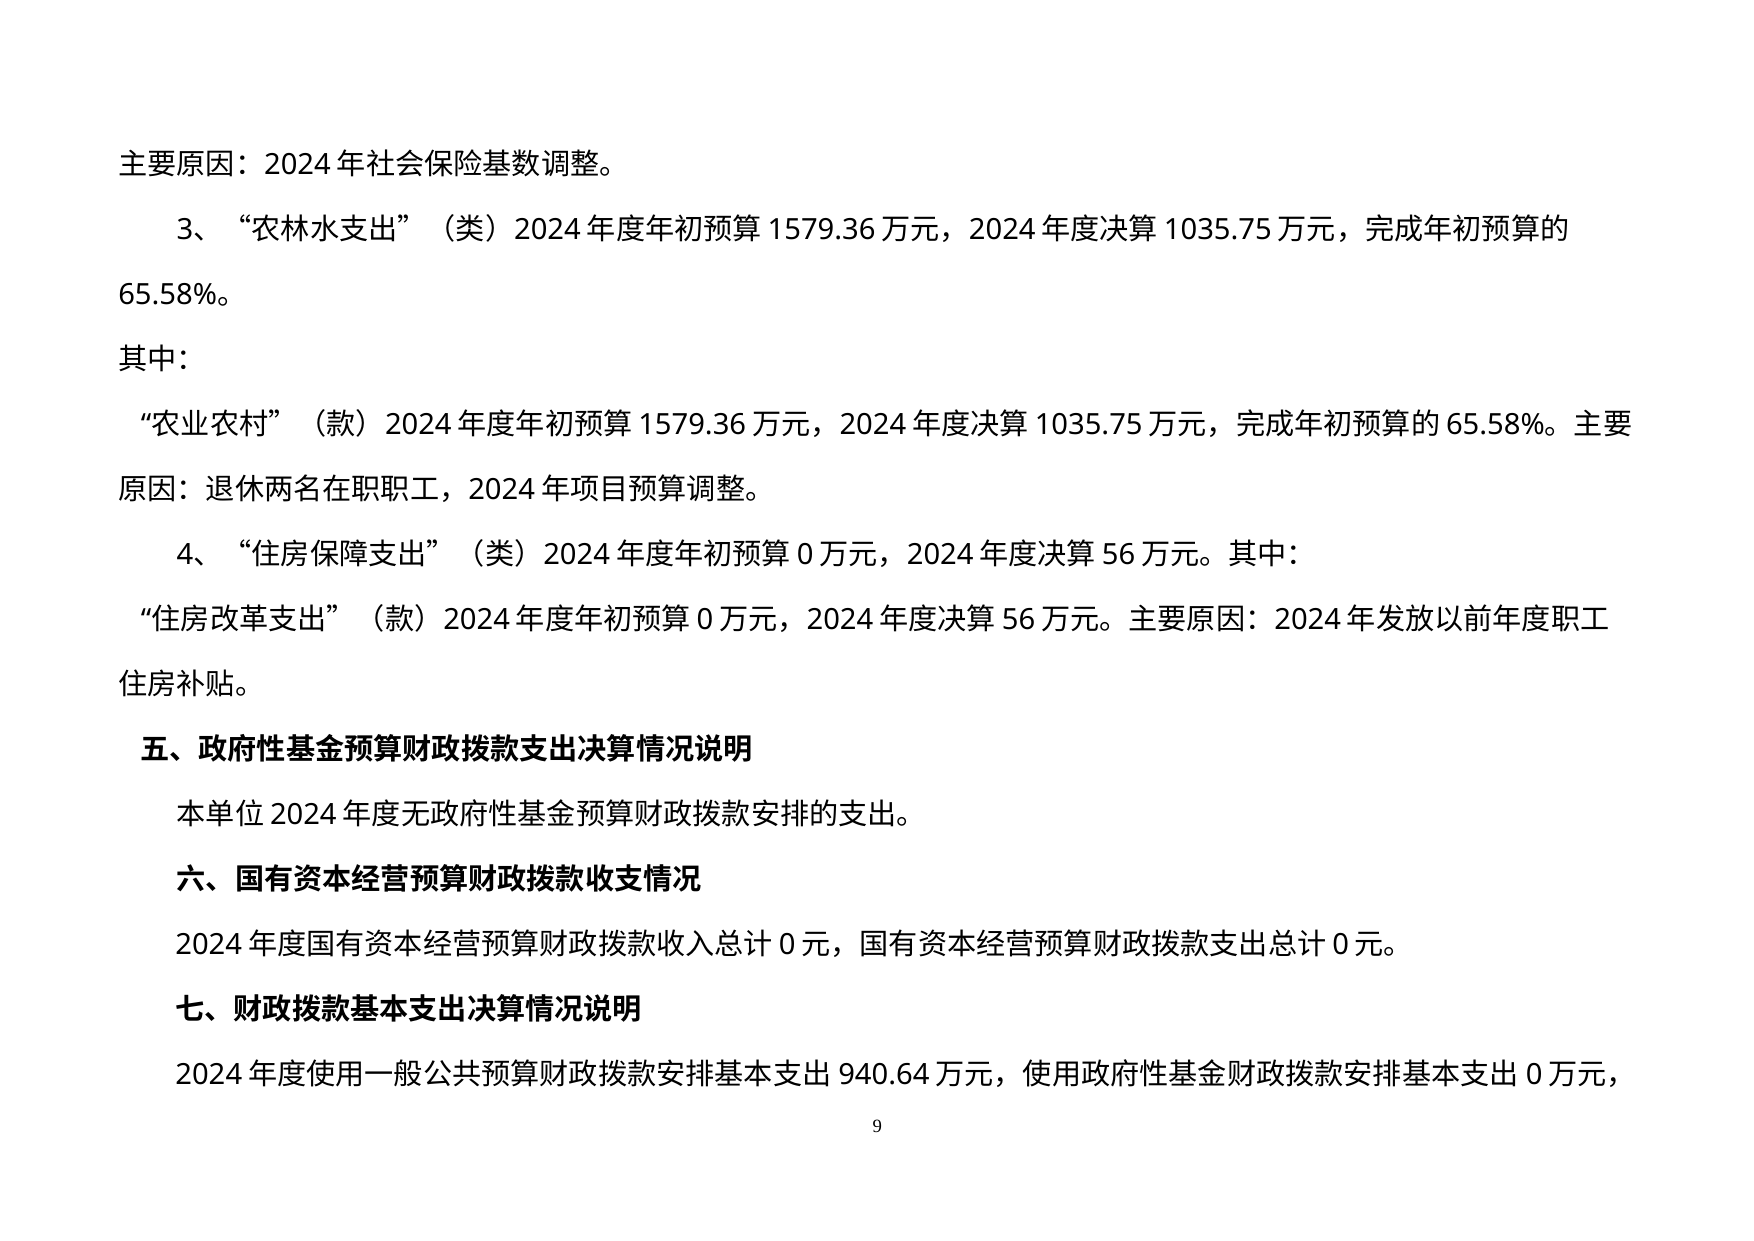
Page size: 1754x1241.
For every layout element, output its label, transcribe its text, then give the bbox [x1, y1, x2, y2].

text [118, 1039, 1636, 1104]
text 五、政府性基金预算财政拨款支出决算情况说明 [118, 714, 1636, 779]
text “住房改革支出”（款）2024年度年初预算0万元，2024年度决算56万元。主要原因：2024年发放以前年度职工住房补贴。 [118, 584, 1636, 714]
text 本单位2024年度无政府性基金预算财政拨款安排的支出。 [118, 779, 1636, 844]
text 2024年度国有资本经营预算财政拨款收入总计0元，国有资本经营预算财政拨款支出总计0元。 [118, 909, 1636, 974]
text 六、国有资本经营预算财政拨款收支情况 [118, 844, 1636, 909]
text 七、财政拨款基本支出决算情况说明 [118, 974, 1636, 1039]
text “农业农村”（款）2024年度年初预算1579.36万元，2024年度决算1035.75万元，完成年初预算的65.58%。主要原因：退休两名在职职工，2024年项目预算调整。 [118, 389, 1636, 519]
text 3、“农林水支出”（类）2024年度年初预算1579.36万元，2024年度决算1035.75万元，完成年初预算的65.58%。 [118, 194, 1636, 324]
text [118, 129, 1636, 194]
text 其中： [118, 324, 1636, 389]
text 4、“住房保障支出”（类）2024年度年初预算0万元，2024年度决算56万元。其中： [118, 519, 1636, 584]
